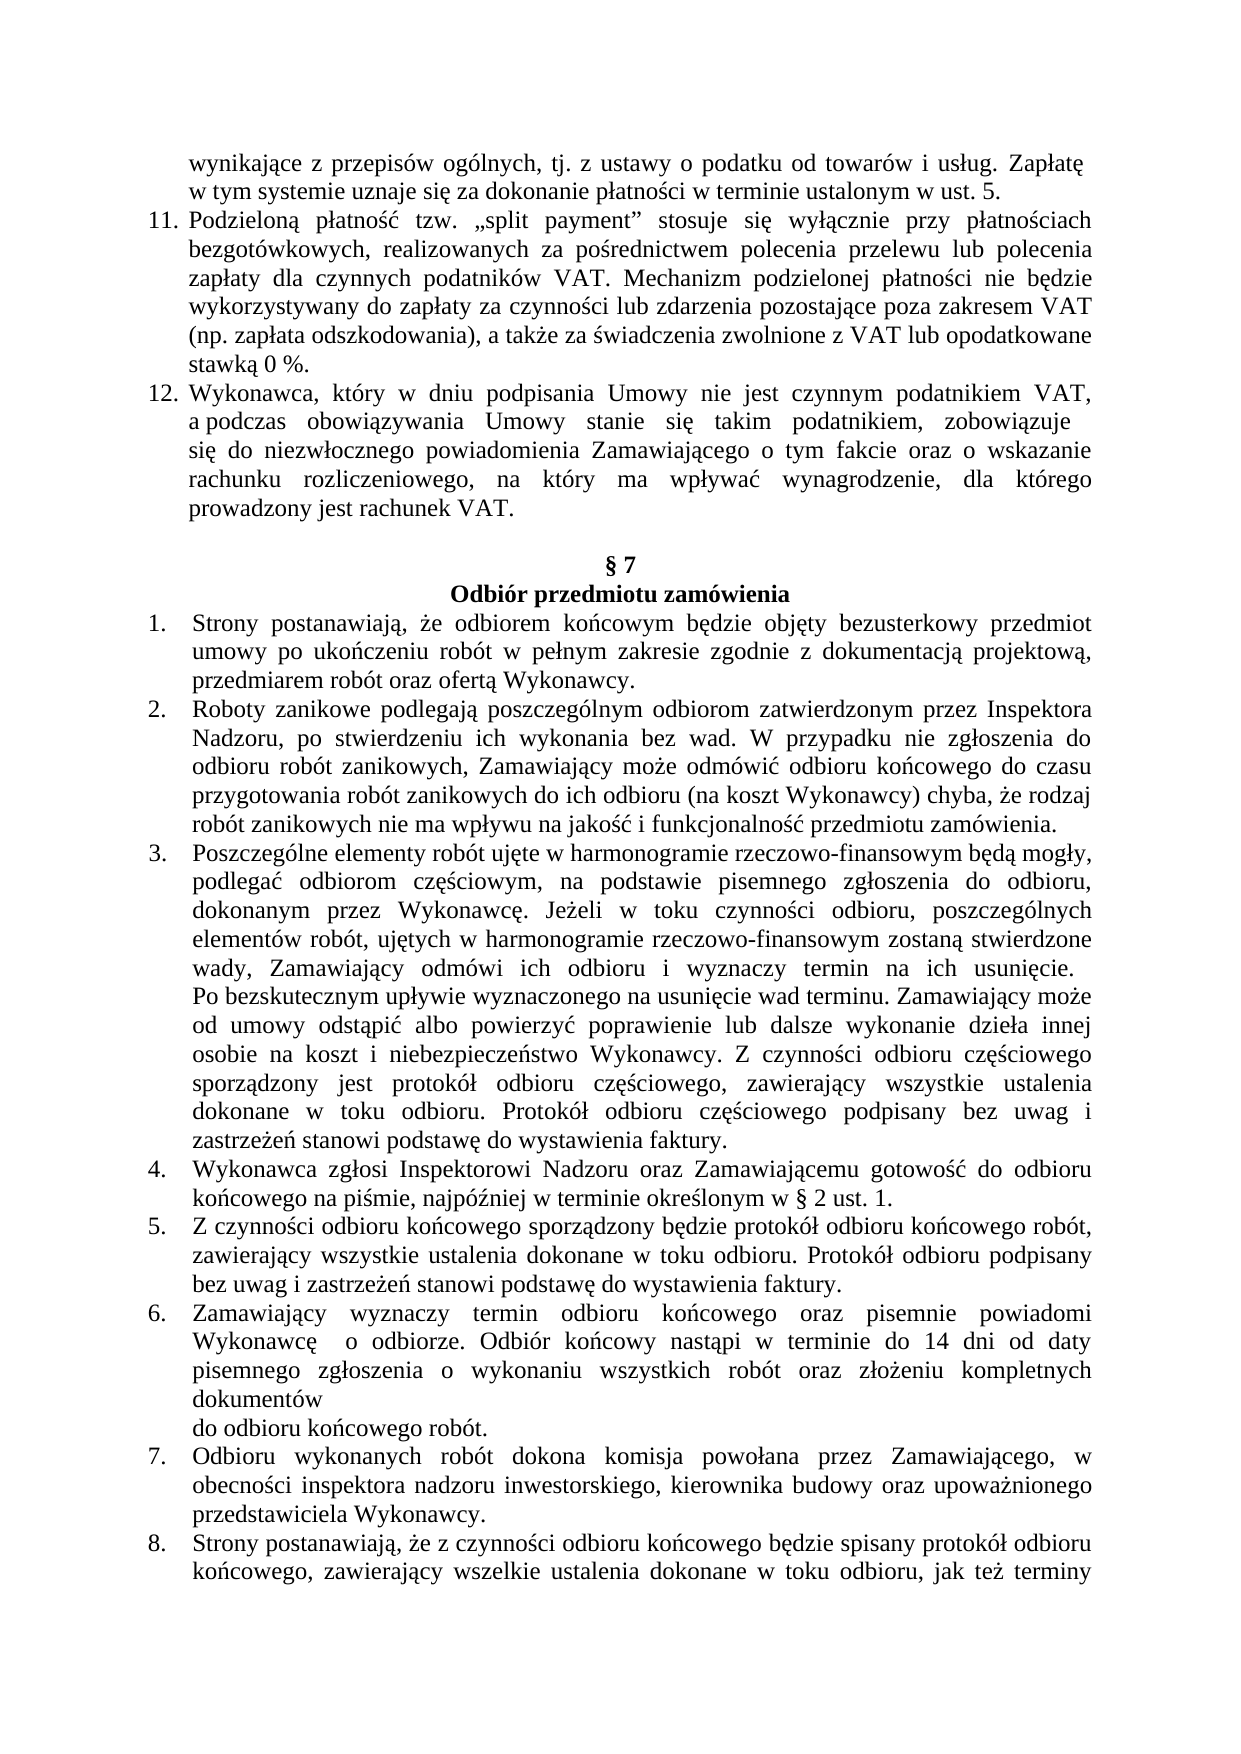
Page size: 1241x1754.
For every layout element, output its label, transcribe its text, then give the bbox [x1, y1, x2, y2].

list Z czynności odbioru końcowego sporządzony będzie protokół odbioru końcowego robót, zawierający wszystkie ustalenia dokonane w toku odbioru. Protokół odbioru podpisany bez uwag i zastrzeżeń stanowi podstawę do wystawienia faktury. [148, 1211, 1093, 1298]
text Odbiór przedmiotu zamówienia [148, 579, 1093, 608]
list Zamawiający wyznaczy termin odbioru końcowego oraz pisemnie powiadomi Wykonawcę o odbiorze. Odbiór końcowy nastąpi w terminie do 14 dni od daty pisemnego zgłoszenia o wykonaniu wszystkich robót oraz złożeniu kompletnych dokumentów do odbioru końcowego robót. [148, 1298, 1093, 1441]
list Wykonawca zgłosi Inspektorowi Nadzoru oraz Zamawiającemu gotowość do odbioru końcowego na piśmie, najpóźniej w terminie określonym w § 2 ust. 1. [148, 1154, 1093, 1211]
list Wykonawca, który w dniu podpisania Umowy nie jest czynnym podatnikiem VAT, a podczas obowiązywania Umowy stanie się takim podatnikiem, zobowiązuje się do niezwłocznego powiadomienia Zamawiającego o tym fakcie oraz o wskazanie rachunku rozliczeniowego, na który ma wpływać wynagrodzenie, dla którego prowadzony jest rachunek VAT. [148, 378, 1093, 521]
list Roboty zanikowe podlegają poszczególnym odbiorom zatwierdzonym przez Inspektora Nadzoru, po stwierdzeniu ich wykonania bez wad. W przypadku nie zgłoszenia do odbioru robót zanikowych, Zamawiający może odmówić odbioru końcowego do czasu przygotowania robót zanikowych do ich odbioru (na koszt Wykonawcy) chyba, że rodzaj robót zanikowych nie ma wpływu na jakość i funkcjonalność przedmiotu zamówienia. [148, 694, 1093, 838]
list Podzieloną płatność tzw. „split payment” stosuje się wyłącznie przy płatnościach bezgotówkowych, realizowanych za pośrednictwem polecenia przelewu lub polecenia zapłaty dla czynnych podatników VAT. Mechanizm podzielonej płatności nie będzie wykorzystywany do zapłaty za czynności lub zdarzenia pozostające poza zakresem VAT (np. zapłata odszkodowania), a także za świadczenia zwolnione z VAT lub opodatkowane stawką 0 %. [148, 205, 1093, 378]
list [148, 1528, 1093, 1585]
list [148, 148, 1093, 205]
text § 7 [148, 550, 1093, 579]
list Strony postanawiają, że odbiorem końcowym będzie objęty bezusterkowy przedmiot umowy po ukończeniu robót w pełnym zakresie zgodnie z dokumentacją projektową, przedmiarem robót oraz ofertą Wykonawcy. [148, 608, 1093, 694]
list Odbioru wykonanych robót dokona komisja powołana przez Zamawiającego, w obecności inspektora nadzoru inwestorskiego, kierownika budowy oraz upoważnionego przedstawiciela Wykonawcy. [148, 1441, 1093, 1528]
list Poszczególne elementy robót ujęte w harmonogramie rzeczowo-finansowym będą mogły, podlegać odbiorom częściowym, na podstawie pisemnego zgłoszenia do odbioru, dokonanym przez Wykonawcę. Jeżeli w toku czynności odbioru, poszczególnych elementów robót, ujętych w harmonogramie rzeczowo-finansowym zostaną stwierdzone wady, Zamawiający odmówi ich odbioru i wyznaczy termin na ich usunięcie. Po bezskutecznym upływie wyznaczonego na usunięcie wad terminu. Zamawiający może od umowy odstąpić albo powierzyć poprawienie lub dalsze wykonanie dzieła innej osobie na koszt i niebezpieczeństwo Wykonawcy. Z czynności odbioru częściowego sporządzony jest protokół odbioru częściowego, zawierający wszystkie ustalenia dokonane w toku odbioru. Protokół odbioru częściowego podpisany bez uwag i zastrzeżeń stanowi podstawę do wystawienia faktury. [148, 838, 1093, 1154]
